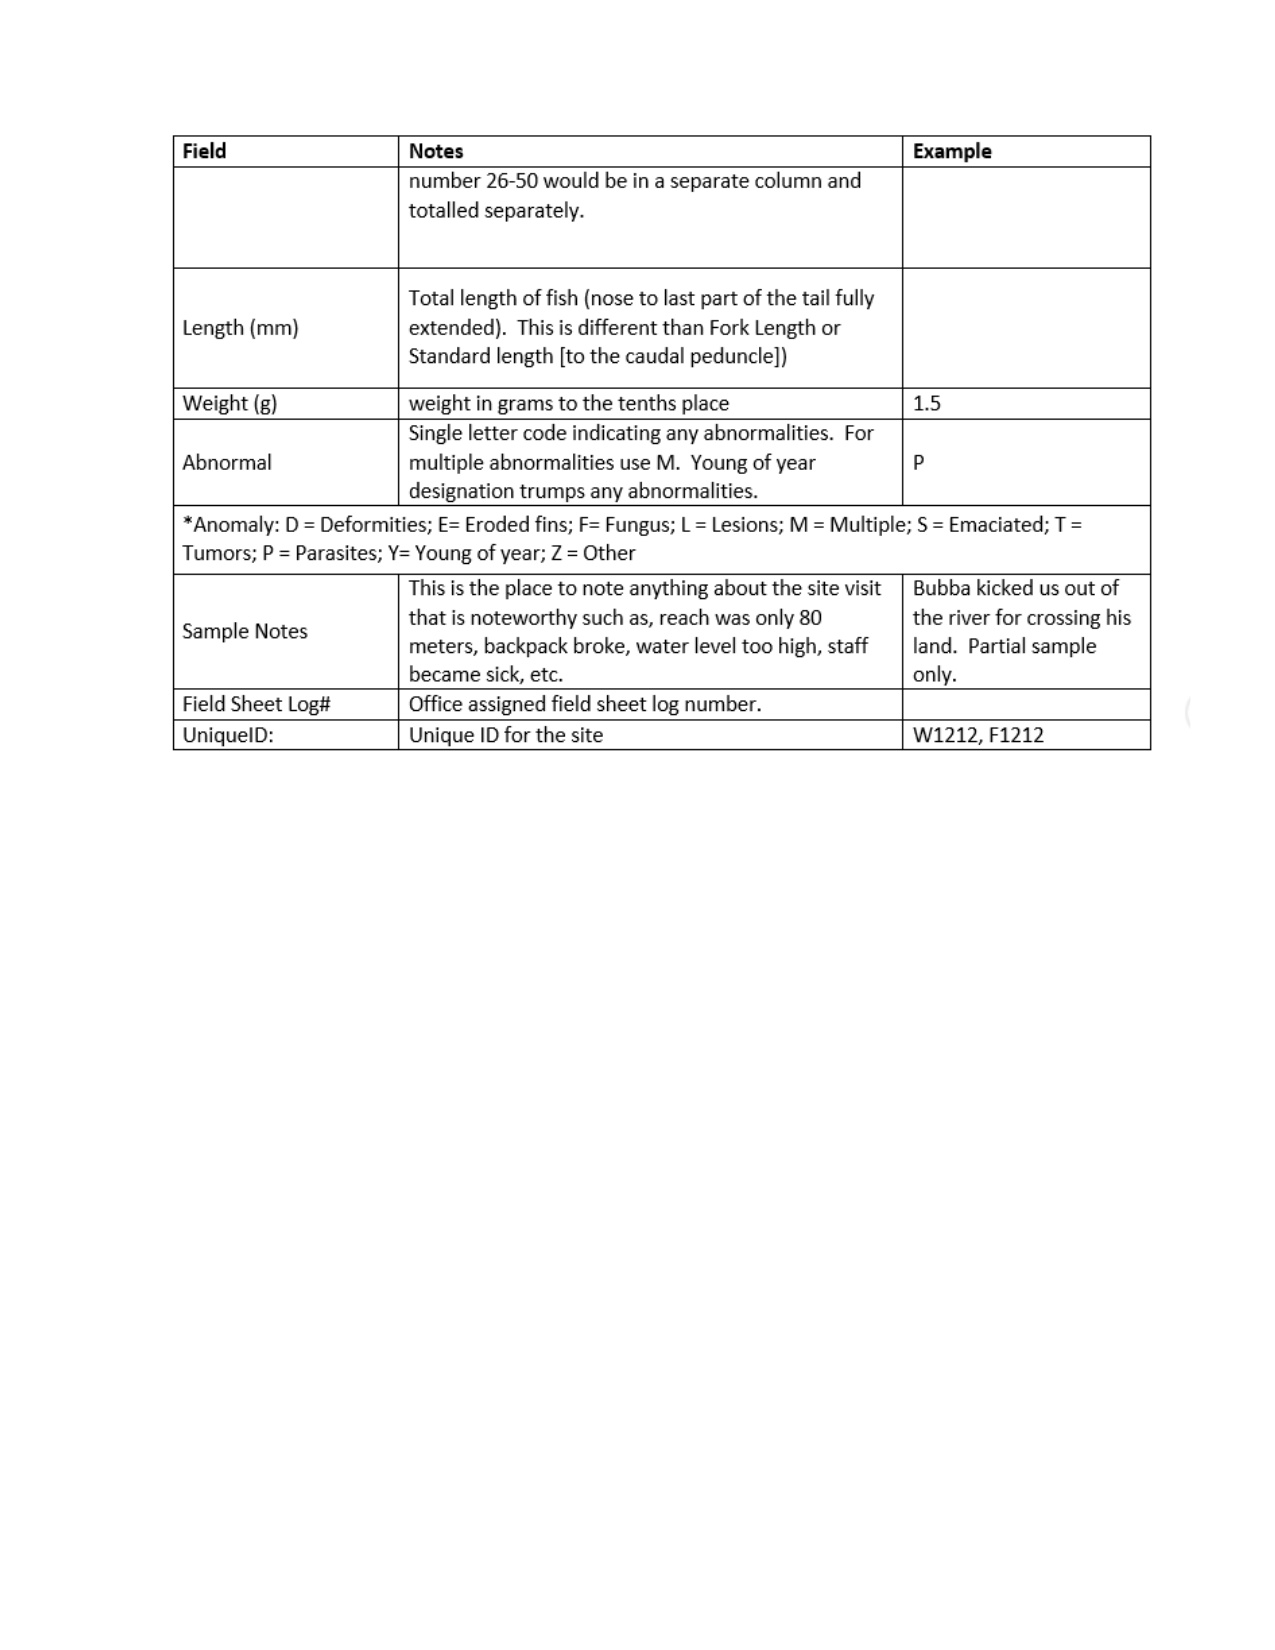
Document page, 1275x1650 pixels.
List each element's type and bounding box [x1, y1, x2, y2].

picture [150, 105, 1191, 784]
